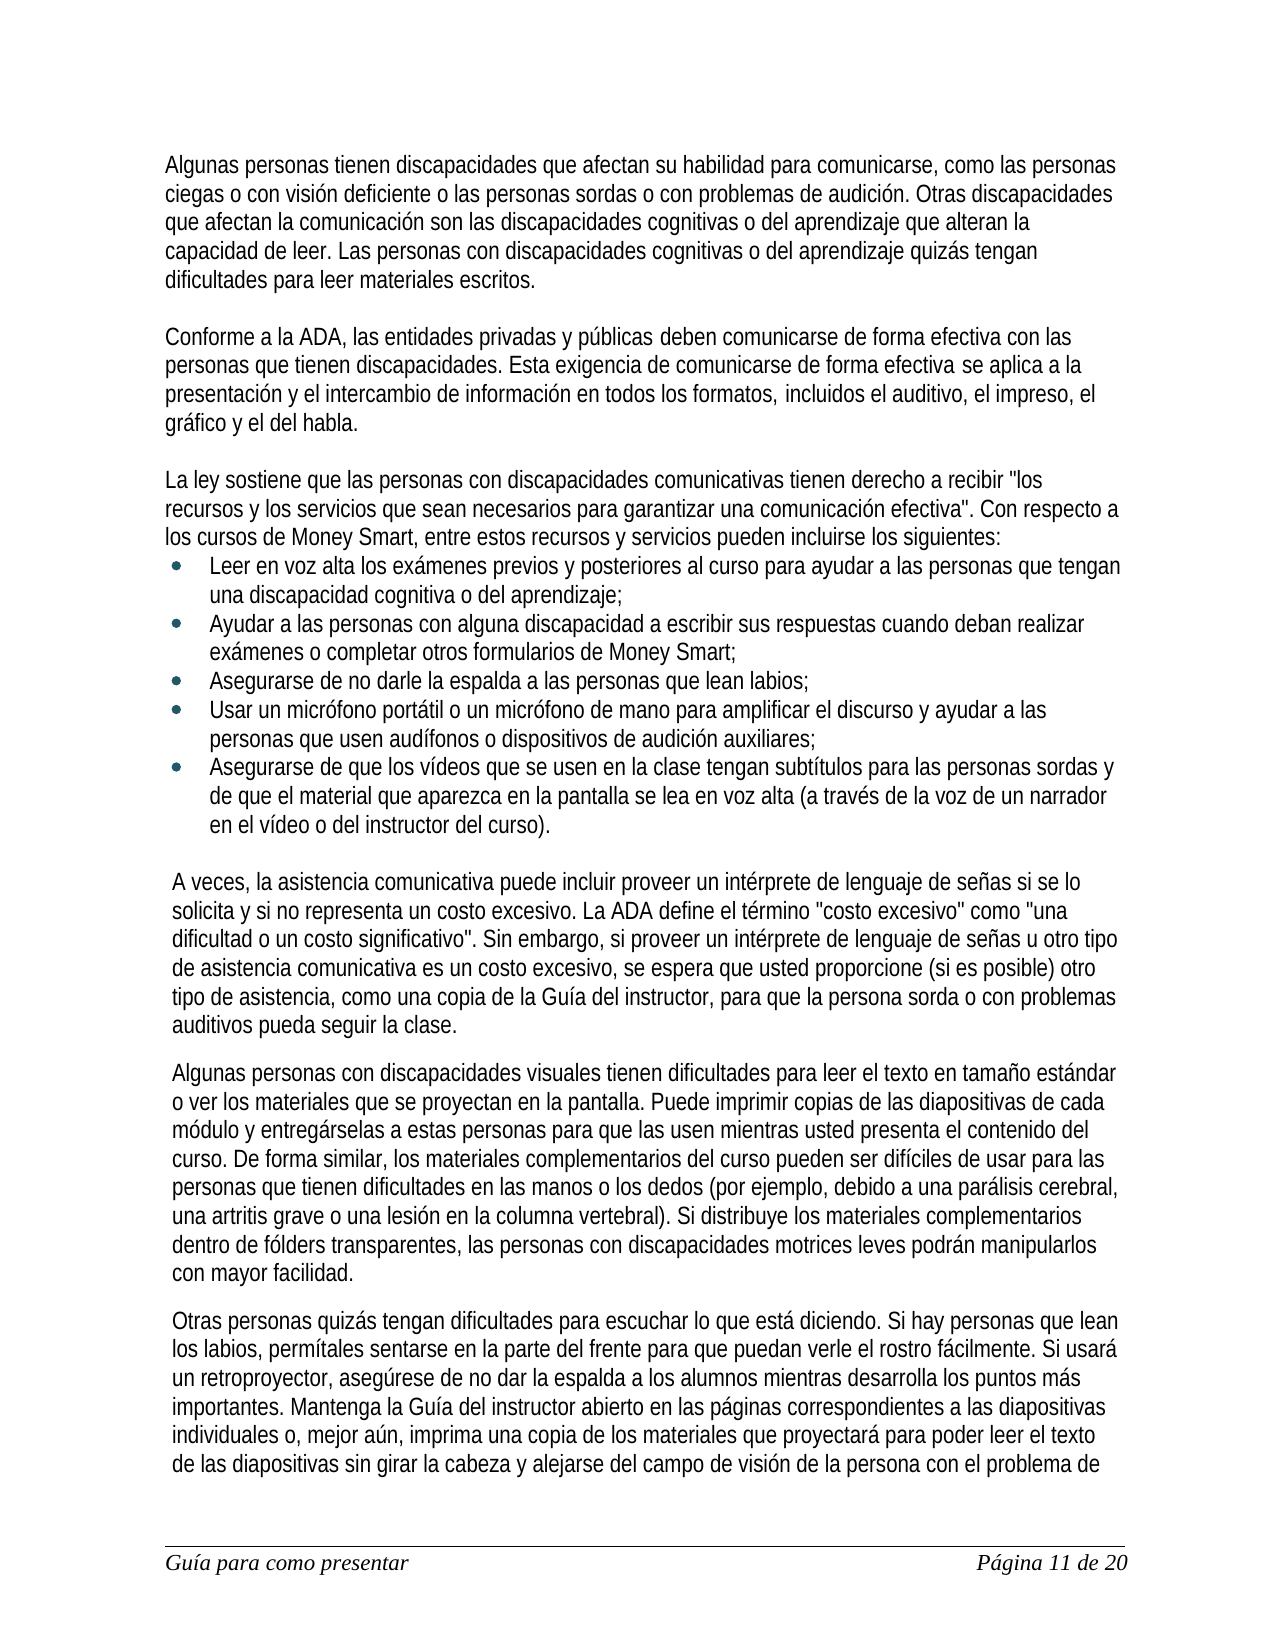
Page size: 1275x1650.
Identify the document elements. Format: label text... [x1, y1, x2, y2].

text Algunas personas tienen discapacidades que afectan su habilidad para comunicarse, como las personas ciegas o con visión deficiente o las personas sordas o con problemas de audición. Otras discapacidades que afectan la comunicación son las discapacidades cognitivas o del aprendizaje que alteran la capacidad de leer. Las personas con discapacidades cognitivas o del aprendizaje quizás tengan dificultades para leer materiales escritos. [165, 150, 1125, 293]
list Leer en voz alta los exámenes previos y posteriores al curso para ayudar a las personas que tengan una discapacidad cognitiva o del aprendizaje; [172, 551, 1125, 608]
text Algunas personas con discapacidades visuales tienen dificultades para leer el texto en tamaño estándar o ver los materiales que se proyectan en la pantalla. Puede imprimir copias de las diapositivas de cada módulo y entregárselas a estas personas para que las usen mientras usted presenta el contenido del curso. De forma similar, los materiales complementarios del curso pueden ser difíciles de usar para las personas que tienen dificultades en las manos o los dedos (por ejemplo, debido a una parálisis cerebral, una artritis grave o una lesión en la columna vertebral). Si distribuye los materiales complementarios dentro de fólders transparentes, las personas con discapacidades motrices leves podrán manipularlos con mayor facilidad. [172, 1058, 1125, 1287]
text Conforme a la ADA, las entidades privadas y públicas deben comunicarse de forma efectiva con las personas que tienen discapacidades. Esta exigencia de comunicarse de forma efectiva se aplica a la presentación y el intercambio de información en todos los formatos, incluidos el auditivo, el impreso, el gráfico y el del habla. [165, 322, 1125, 436]
list Asegurarse de no darle la espalda a las personas que lean labios; [172, 666, 1125, 695]
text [172, 1306, 1125, 1478]
text A veces, la asistencia comunicativa puede incluir proveer un intérprete de lenguaje de señas si se lo solicita y si no representa un costo excesivo. La ADA define el término "costo excesivo" como "una dificultad o un costo significativo". Sin embargo, si proveer un intérprete de lenguaje de señas u otro tipo de asistencia comunicativa es un costo excesivo, se espera que usted proporcione (si es posible) otro tipo de asistencia, como una copia de la Guía del instructor, para que la persona sorda o con problemas auditivos pueda seguir la clase. [172, 867, 1125, 1039]
list Usar un micrófono portátil o un micrófono de mano para amplificar el discurso y ayudar a las personas que usen audífonos o dispositivos de audición auxiliares; [172, 695, 1125, 752]
list Ayudar a las personas con alguna discapacidad a escribir sus respuestas cuando deban realizar exámenes o completar otros formularios de Money Smart; [172, 608, 1125, 666]
list Asegurarse de que los vídeos que se usen en la clase tengan subtítulos para las personas sordas y de que el material que aparezca en la pantalla se lea en voz alta (a través de la voz de un narrador en el vídeo o del instructor del curso). [172, 752, 1125, 838]
text La ley sostiene que las personas con discapacidades comunicativas tienen derecho a recibir "los recursos y los servicios que sean necesarios para garantizar una comunicación efectiva". Con respecto a los cursos de Money Smart, entre estos recursos y servicios pueden incluirse los siguientes: [165, 465, 1125, 551]
